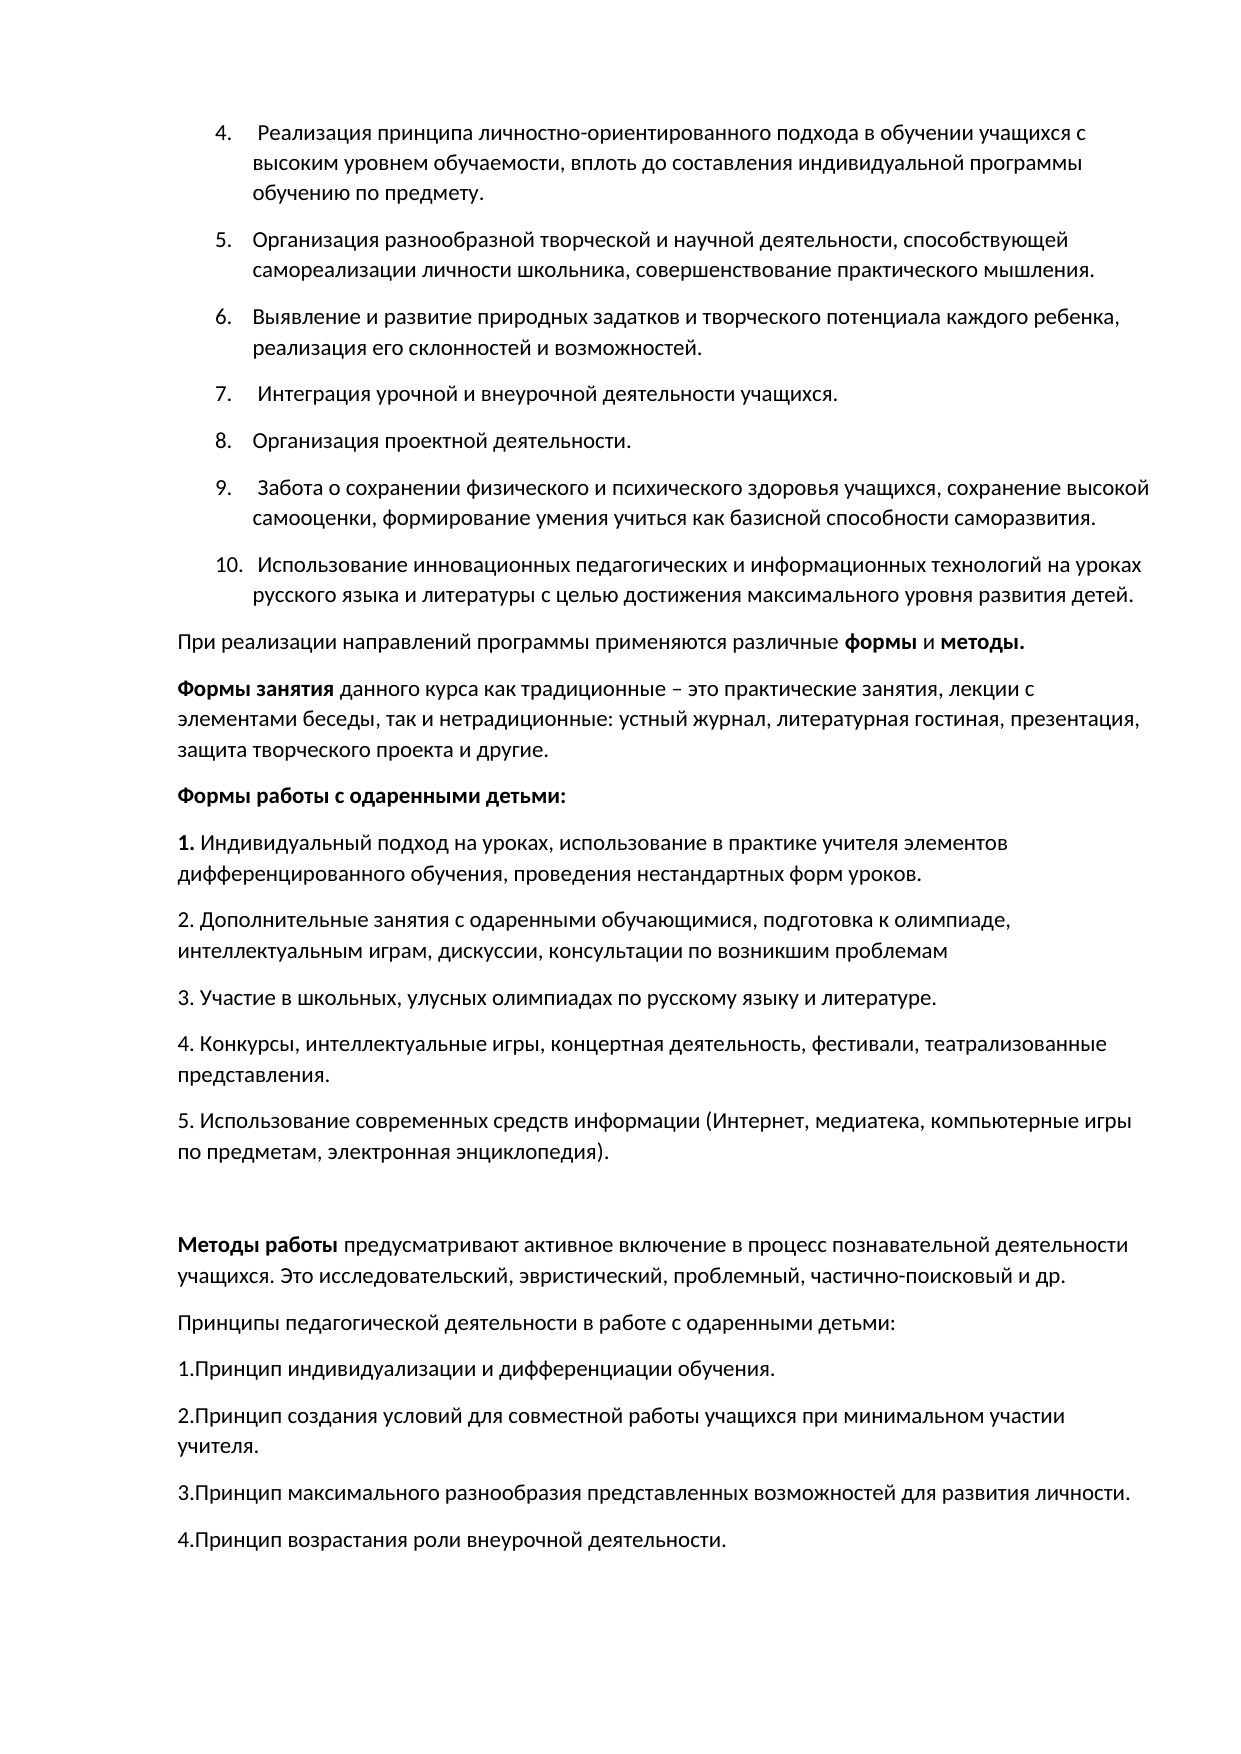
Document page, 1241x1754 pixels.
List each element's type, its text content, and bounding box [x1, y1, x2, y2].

text 5. Использование современных средств информации (Интернет, медиатека, компьютерные игры по предметам, электронная энциклопедия). [177, 1107, 1152, 1165]
text Методы работы предусматривают активное включение в процесс познавательной деятельности учащихся. Это исследовательский, эвристический, проблемный, частично-поисковый и др. [177, 1231, 1152, 1289]
text 3. Участие в школьных, улусных олимпиадах по русскому языку и литературе. [177, 983, 1152, 1011]
list Интеграция урочной и внеурочной деятельности учащихся. [215, 379, 1152, 408]
text 1. Индивидуальный подход на уроках, использование в практике учителя элементов дифференцированного обучения, проведения нестандартных форм уроков. [177, 828, 1152, 887]
list Использование инновационных педагогических и информационных технологий на уроках русского языка и литературы с целью достижения максимального уровня развития детей. [215, 550, 1152, 609]
text Формы работы с одаренными детьми: [177, 782, 1152, 810]
text При реализации направлений программы применяются различные формы и методы. [177, 627, 1152, 656]
text 2.Принцип создания условий для совместной работы учащихся при минимальном участии учителя. [177, 1401, 1152, 1460]
text 4.Принцип возрастания роли внеурочной деятельности. [177, 1525, 1152, 1553]
list Организация проектной деятельности. [215, 426, 1152, 454]
text 1.Принцип индивидуализации и дифференциации обучения. [177, 1354, 1152, 1383]
list Забота о сохранении физического и психического здоровья учащихся, сохранение высокой самооценки, формирование умения учиться как базисной способности саморазвития. [215, 473, 1152, 532]
text 2. Дополнительные занятия с одаренными обучающимися, подготовка к олимпиаде, интеллектуальным играм, дискуссии, консультации по возникшим проблемам [177, 906, 1152, 964]
list Выявление и развитие природных задатков и творческого потенциала каждого ребенка, реализация его склонностей и возможностей. [215, 302, 1152, 361]
list Организация разнообразной творческой и научной деятельности, способствующей самореализации личности школьника, совершенствование практического мышления. [215, 225, 1152, 284]
text 3.Принцип максимального разнообразия представленных возможностей для развития личности. [177, 1478, 1152, 1507]
list Реализация принципа личностно-ориентированного подхода в обучении учащихся с высоким уровнем обучаемости, вплоть до составления индивидуальной программы обучению по предмету. [215, 118, 1152, 207]
text Принципы педагогической деятельности в работе с одаренными детьми: [177, 1308, 1152, 1336]
text 4. Конкурсы, интеллектуальные игры, концертная деятельность, фестивали, театрализованные представления. [177, 1029, 1152, 1088]
text Формы занятия данного курса как традиционные – это практические занятия, лекции с элементами беседы, так и нетрадиционные: устный журнал, литературная гостиная, презентация, защита творческого проекта и другие. [177, 674, 1152, 763]
